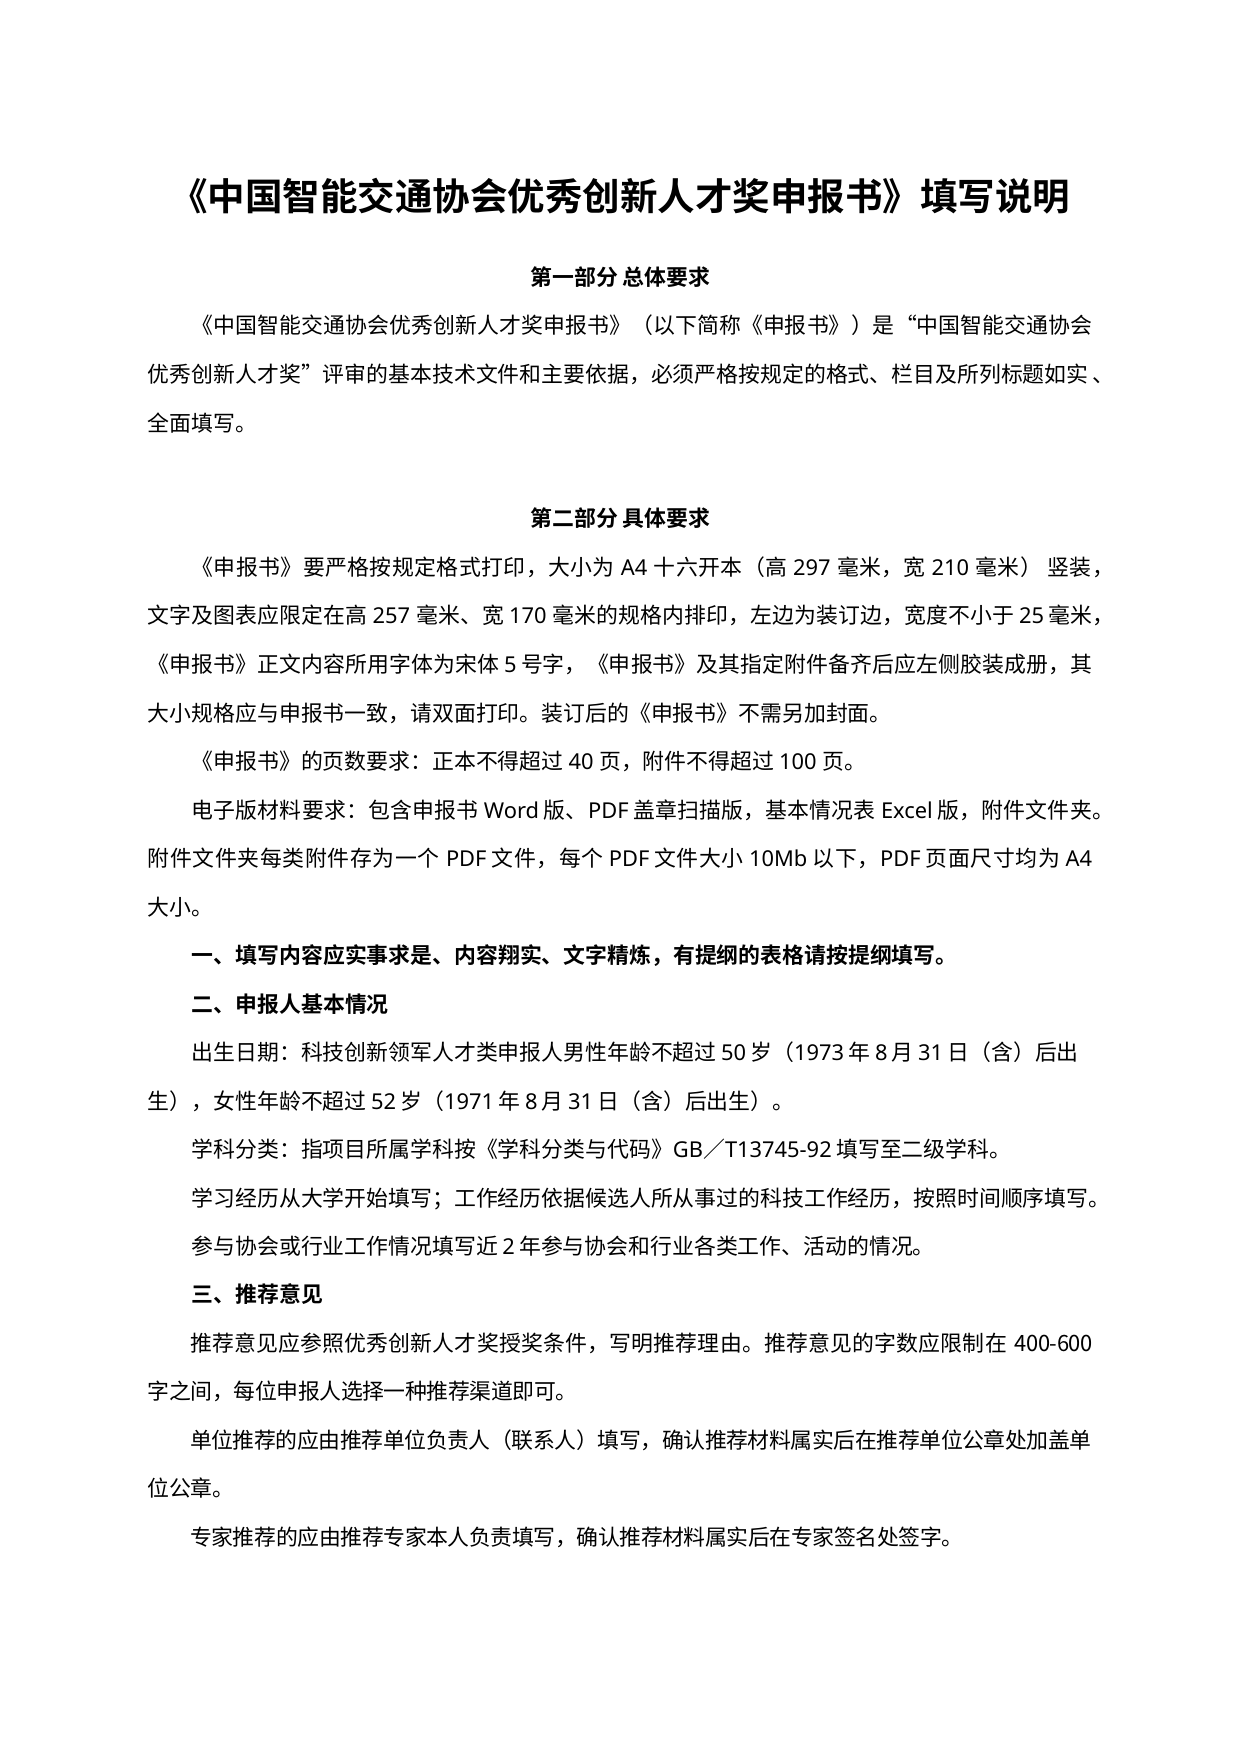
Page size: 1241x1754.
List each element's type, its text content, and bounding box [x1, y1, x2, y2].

text 《中国智能交通协会优秀创新人才奖申报书》（以下简称《申报书》）是“中国智能交通协会优秀创新人才奖”评审的基本技术文件和主要依据，必须严格按规定的格式、栏目及所列标题如实、全面填写。 [148, 308, 1092, 438]
text 学科分类：指项目所属学科按《学科分类与代码》GB／T13745-92填写至二级学科。 [148, 1132, 1092, 1164]
text 出生日期：科技创新领军人才类申报人男性年龄不超过50岁（1973年8月31日（含）后出生），女性年龄不超过52岁（1971年8月31日（含）后出生）。 [148, 1035, 1092, 1116]
text 推荐意见应参照优秀创新人才奖授奖条件，写明推荐理由。推荐意见的字数应限制在 400-600 字之间，每位申报人选择一种推荐渠道即可。 [148, 1325, 1092, 1406]
text 三、推荐意见 [148, 1277, 1092, 1309]
text 一、填写内容应实事求是、内容翔实、文字精炼，有提纲的表格请按提纲填写。 [148, 938, 1092, 971]
text 第一部分 总体要求 [148, 259, 1092, 292]
text 第二部分 具体要求 [148, 501, 1092, 533]
text 《申报书》要严格按规定格式打印，大小为 A4 十六开本（高 297 毫米，宽 210 毫米） 竖装，文字及图表应限定在高 257 毫米、宽 170 毫米的规格内排印，左边为装订边，宽度不小于 25毫米，《申报书》正文内容所用字体为宋体5号字，《申报书》及其指定附件备齐后应左侧胶装成册，其大小规格应与申报书一致，请双面打印。装订后的《申报书》不需另加封面。 [148, 549, 1092, 728]
text 《申报书》的页数要求：正本不得超过 40 页，附件不得超过 100 页。 [148, 744, 1092, 776]
text 参与协会或行业工作情况填写近2年参与协会和行业各类工作、活动的情况。 [148, 1228, 1092, 1261]
text 电子版材料要求：包含申报书Word版、PDF盖章扫描版，基本情况表Excel版，附件文件夹。附件文件夹每类附件存为一个PDF文件，每个PDF文件大小10Mb以下，PDF页面尺寸均为A4大小。 [148, 792, 1092, 922]
text 专家推荐的应由推荐专家本人负责填写，确认推荐材料属实后在专家签名处签字。 [148, 1519, 1092, 1552]
text 单位推荐的应由推荐单位负责人（联系人）填写，确认推荐材料属实后在推荐单位公章处加盖单位公章。 [148, 1422, 1092, 1503]
text 学习经历从大学开始填写；工作经历依据候选人所从事过的科技工作经历，按照时间顺序填写。 [148, 1180, 1092, 1213]
text 《中国智能交通协会优秀创新人才奖申报书》填写说明 [148, 162, 1092, 227]
text 二、申报人基本情况 [148, 986, 1092, 1019]
